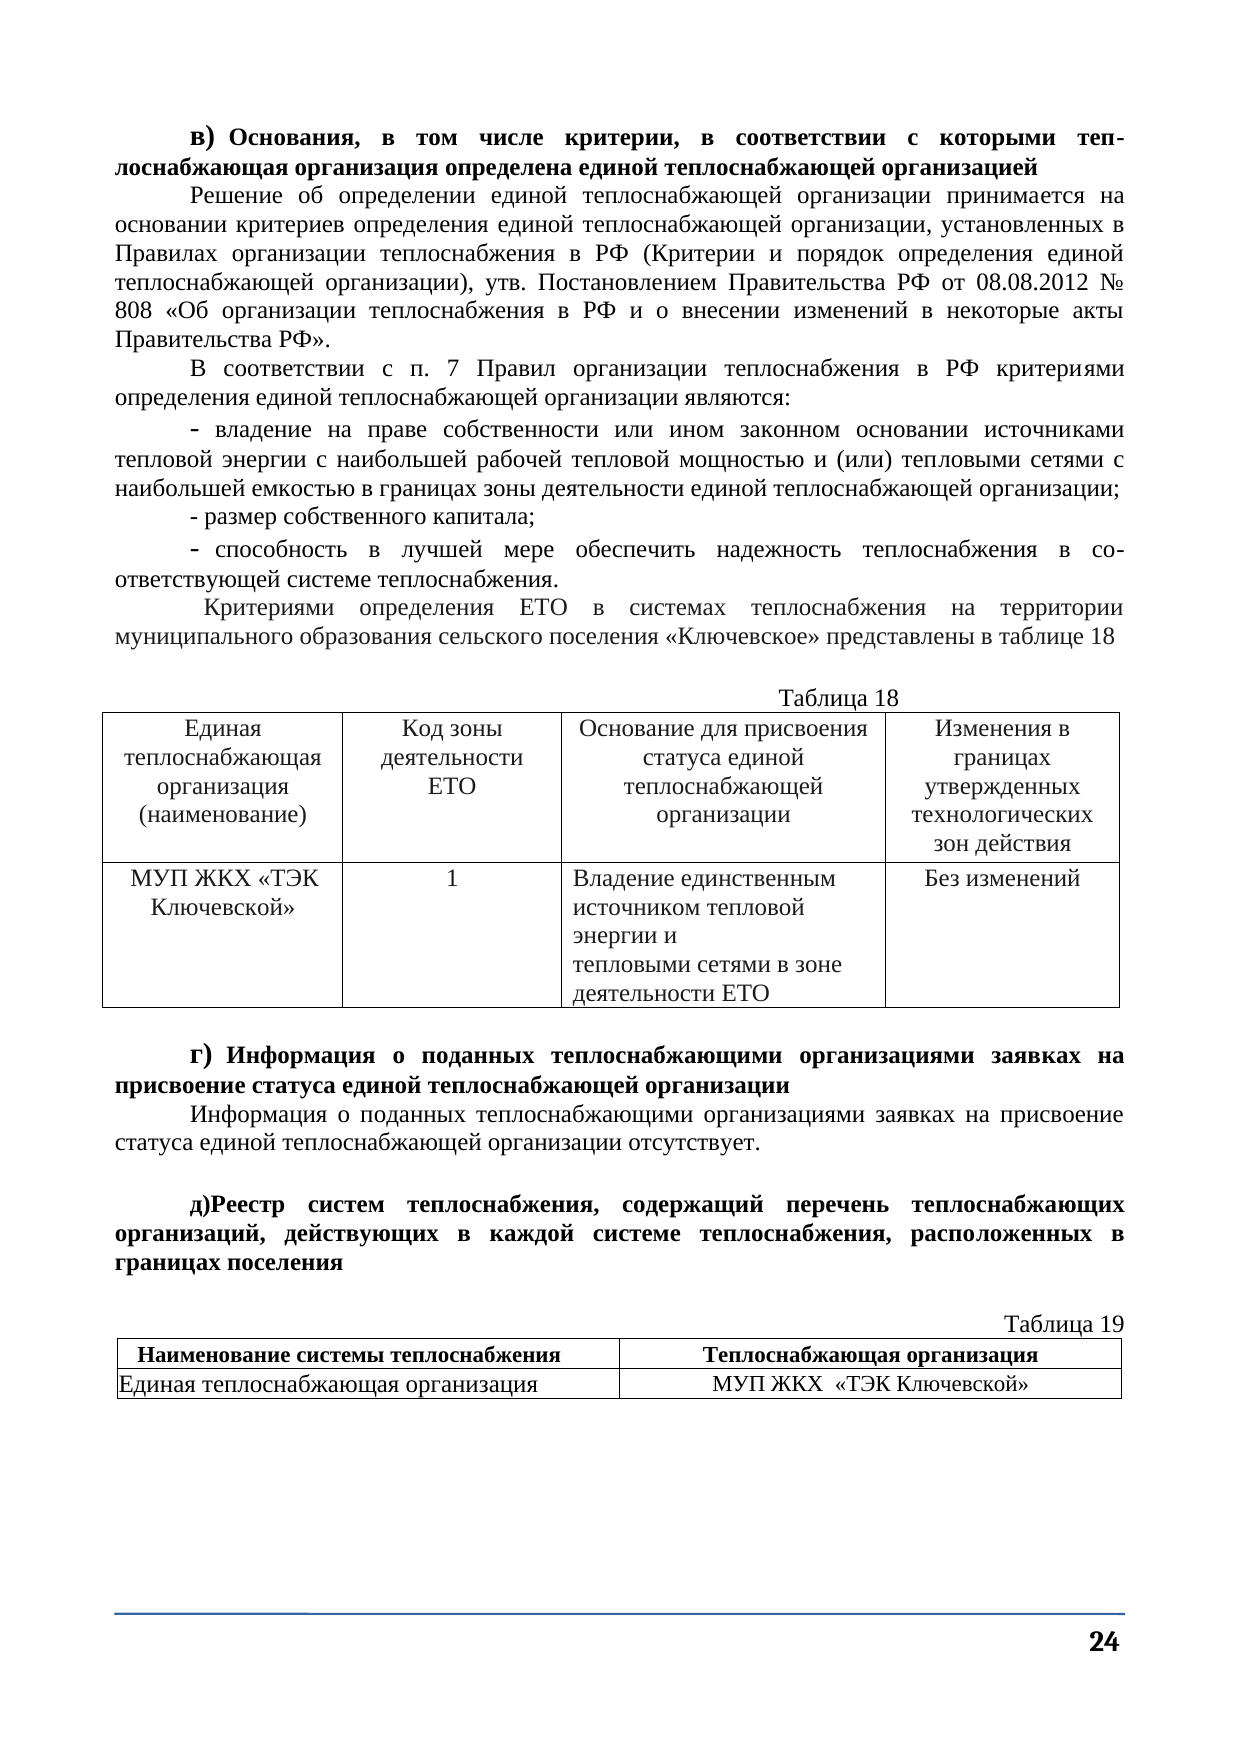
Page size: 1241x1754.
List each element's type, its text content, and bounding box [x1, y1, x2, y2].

text д)Реестр систем теплоснабжения, содержащий перечень теплоснабжающих организаций, действующих в каждой системе теплоснабжения, расположенных в границах поселения [114, 1189, 1124, 1276]
list Основания, в том числе критерии, в соответствии с которыми теплоснабжающая организация определена единой теплоснабжающей организацией [114, 118, 1124, 180]
text Таблица 18 [189, 683, 1124, 712]
table_header Изменения в границах утвержденных технологических зон действия [886, 713, 1119, 862]
text Решение об определении единой теплоснабжающей организации принимается на основании критериев определения единой теплоснабжающей организации, установленных в Правилах организации теплоснабжения в РФ (Критерии и порядок определения единой теплоснабжающей организации), утв. Постановлением Правительства РФ от 08.08.2012 № 808 «Об организации теплоснабжения в РФ и о внесении изменений в некоторые акты Правительства РФ». [114, 180, 1124, 353]
text - размер собственного капитала; [189, 501, 1124, 530]
text Информация о поданных теплоснабжающими организациями заявках на присвоение статуса единой теплоснабжающей организации отсутствует. [114, 1099, 1124, 1156]
table_cell 1 [343, 863, 561, 1007]
table_header Код зоны деятельности ЕТО [343, 713, 561, 862]
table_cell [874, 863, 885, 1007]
table_cell Без изменений [886, 863, 1119, 1007]
list Информация о поданных теплоснабжающими организациями заявках на присвоение статуса единой теплоснабжающей организации [114, 1036, 1124, 1099]
table_header Наименование системы теплоснабжения [118, 1339, 619, 1368]
table_cell Единая теплоснабжающая организация [118, 1369, 619, 1398]
table_cell МУП ЖКХ «ТЭК Ключевской» [620, 1369, 1121, 1398]
table_header Основание для присвоения статуса единой теплоснабжающей организации [562, 713, 885, 862]
list владение на праве собственности или ином законном основании источниками тепловой энергии с наибольшей рабочей тепловой мощностью и (или) тепловыми сетями с наибольшей емкостью в границах зоны деятельности единой теплоснабжающей организации; [114, 410, 1124, 501]
table_header Теплоснабжающая организация [620, 1339, 1121, 1368]
table_header Единая теплоснабжающая организация (наименование) [103, 713, 342, 862]
text Таблица 19 [114, 1309, 1124, 1338]
list способность в лучшей мере обеспечить надежность теплоснабжения в соответствующей системе теплоснабжения. [114, 530, 1124, 592]
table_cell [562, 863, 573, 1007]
text В соответствии с п. 7 Правил организации теплоснабжения в РФ критериями определения единой теплоснабжающей организации являются: [114, 353, 1124, 410]
text Критериями определения ЕТО в системах теплоснабжения на территории муниципального образования сельского поселения «Ключевское» представлены в таблице 18 [114, 592, 1124, 650]
table_cell МУП ЖКХ «ТЭК Ключевской» [103, 863, 342, 1007]
